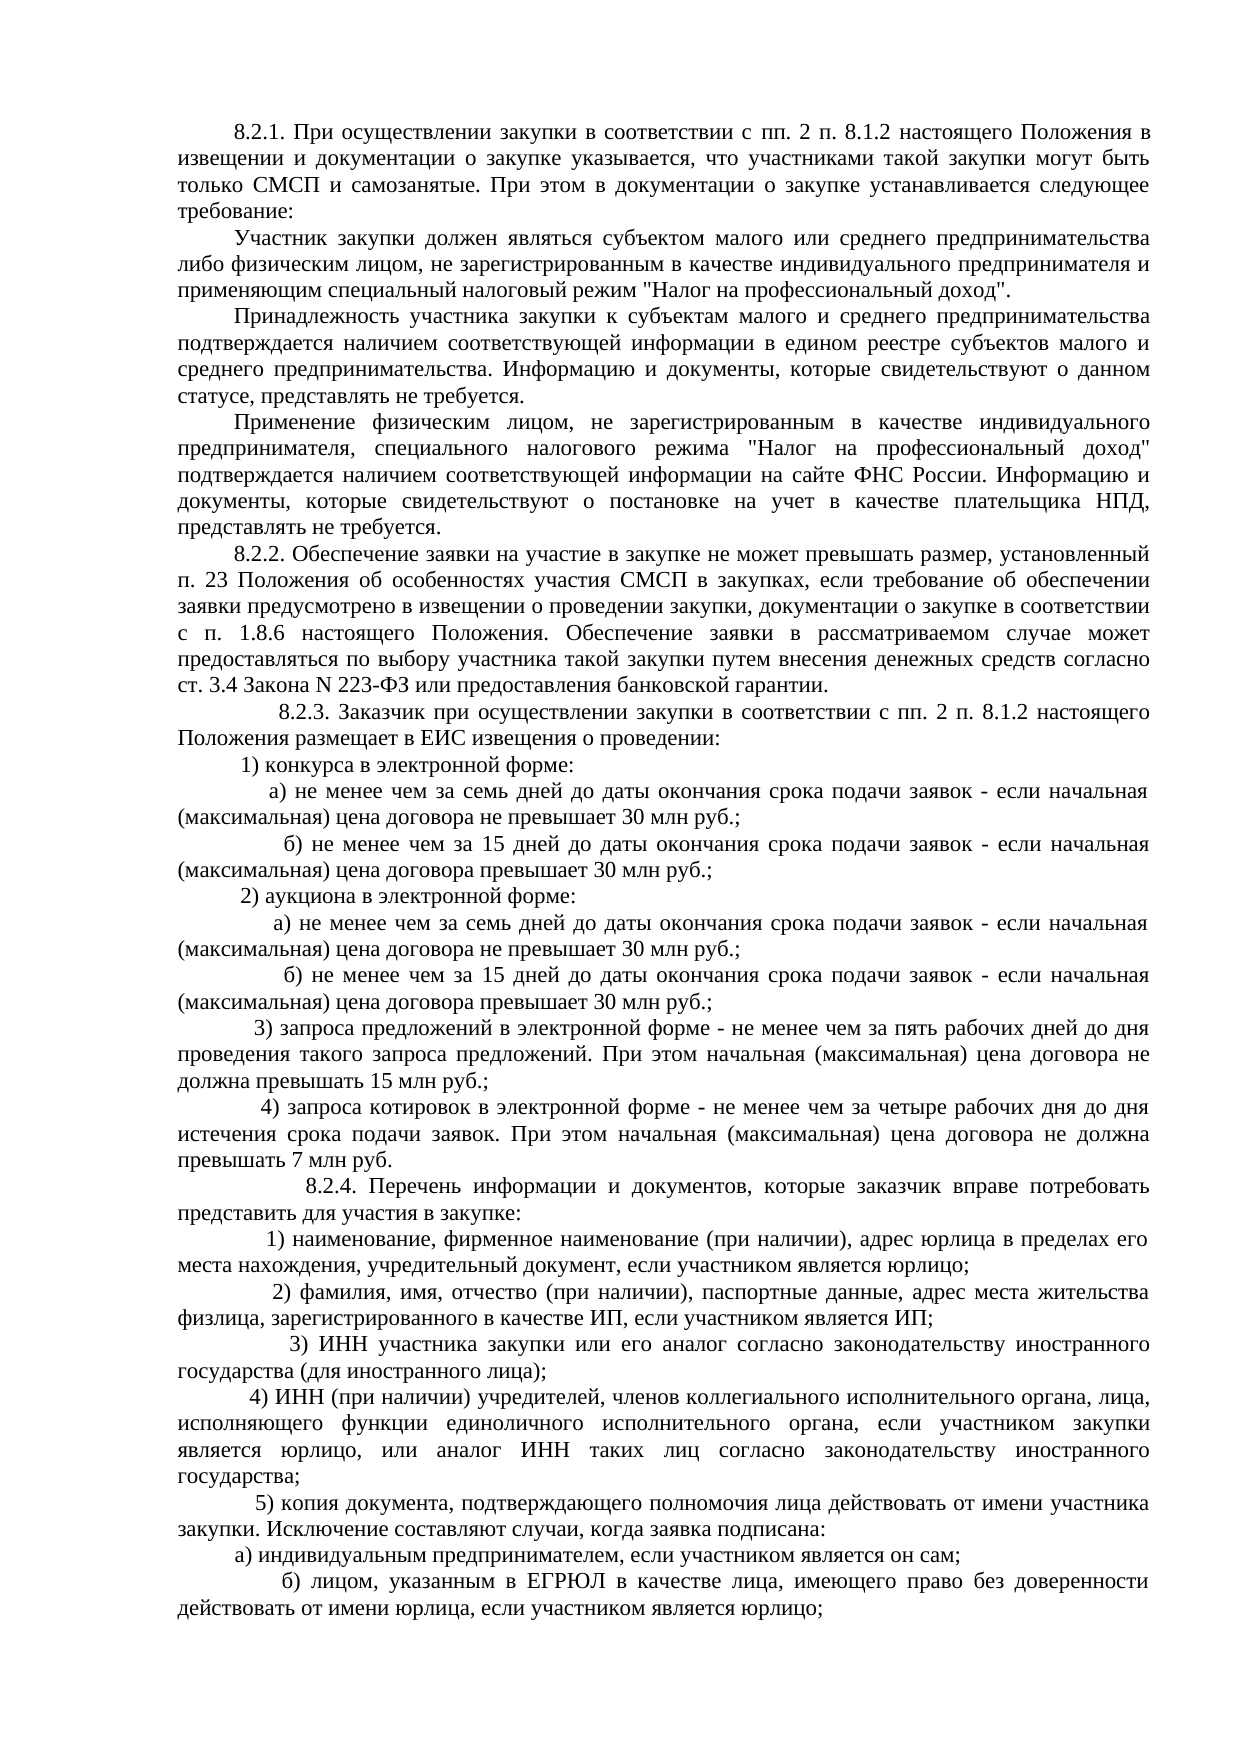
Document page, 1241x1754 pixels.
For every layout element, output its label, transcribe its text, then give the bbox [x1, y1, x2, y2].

text 3) ИНН участника закупки или его аналог согласно законодательству иностранного государства (для иностранного лица); [177, 1330, 1152, 1383]
text 4) запроса котировок в электронной форме - не менее чем за четыре рабочих дня до дня истечения срока подачи заявок. При этом начальная (максимальная) цена договора не должна превышать 7 млн руб. [177, 1093, 1152, 1172]
text а) индивидуальным предпринимателем, если участником является он сам; [177, 1541, 1152, 1568]
text 5) копия документа, подтверждающего полномочия лица действовать от имени участника закупки. Исключение составляют случаи, когда заявка подписана: [177, 1488, 1152, 1541]
text б) лицом, указанным в ЕГРЮЛ в качестве лица, имеющего право без доверенности действовать от имени юрлица, если участником является юрлицо; [177, 1568, 1152, 1620]
text 2) фамилия, имя, отчество (при наличии), паспортные данные, адрес места жительства физлица, зарегистрированного в качестве ИП, если участником является ИП; [177, 1278, 1152, 1330]
text 8.2.3. Заказчик при осуществлении закупки в соответствии с пп. 2 п. 8.1.2 настоящего Положения размещает в ЕИС извещения о проведении: [177, 698, 1152, 751]
text 8.2.1. При осуществлении закупки в соответствии с пп. 2 п. 8.1.2 настоящего Положения в извещении и документации о закупке указывается, что участниками такой закупки могут быть только СМСП и самозанятые. При этом в документации о закупке устанавливается следующее требование: [177, 118, 1152, 223]
text б) не менее чем за 15 дней до даты окончания срока подачи заявок - если начальная (максимальная) цена договора превышает 30 млн руб.; [177, 830, 1152, 882]
text 8.2.4. Перечень информации и документов, которые заказчик вправе потребовать представить для участия в закупке: [177, 1172, 1152, 1225]
text Применение физическим лицом, не зарегистрированным в качестве индивидуального предпринимателя, специального налогового режима "Налог на профессиональный доход" подтверждается наличием соответствующей информации на сайте ФНС России. Информацию и документы, которые свидетельствуют о постановке на учет в качестве плательщика НПД, представлять не требуется. [177, 408, 1152, 540]
text 1) наименование, фирменное наименование (при наличии), адрес юрлица в пределах его места нахождения, учредительный документ, если участником является юрлицо; [177, 1225, 1152, 1278]
text б) не менее чем за 15 дней до даты окончания срока подачи заявок - если начальная (максимальная) цена договора превышает 30 млн руб.; [177, 961, 1152, 1014]
text 4) ИНН (при наличии) учредителей, членов коллегиального исполнительного органа, лица, исполняющего функции единоличного исполнительного органа, если участником закупки является юрлицо, или аналог ИНН таких лиц согласно законодательству иностранного государства; [177, 1383, 1152, 1488]
text Участник закупки должен являться субъектом малого или среднего предпринимательства либо физическим лицом, не зарегистрированным в качестве индивидуального предпринимателя и применяющим специальный налоговый режим "Налог на профессиональный доход". [177, 223, 1152, 303]
text а) не менее чем за семь дней до даты окончания срока подачи заявок - если начальная (максимальная) цена договора не превышает 30 млн руб.; [177, 909, 1152, 961]
text 2) аукциона в электронной форме: [177, 882, 1152, 909]
text 1) конкурса в электронной форме: [177, 751, 1152, 777]
text а) не менее чем за семь дней до даты окончания срока подачи заявок - если начальная (максимальная) цена договора не превышает 30 млн руб.; [177, 777, 1152, 830]
text 8.2.2. Обеспечение заявки на участие в закупке не может превышать размер, установленный п. 23 Положения об особенностях участия СМСП в закупках, если требование об обеспечении заявки предусмотрено в извещении о проведении закупки, документации о закупке в соответствии с п. 1.8.6 настоящего Положения. Обеспечение заявки в рассматриваемом случае может предоставляться по выбору участника такой закупки путем внесения денежных средств согласно ст. 3.4 Закона N 223-ФЗ или предоставления банковской гарантии. [177, 540, 1152, 698]
text Принадлежность участника закупки к субъектам малого и среднего предпринимательства подтверждается наличием соответствующей информации в едином реестре субъектов малого и среднего предпринимательства. Информацию и документы, которые свидетельствуют о данном статусе, представлять не требуется. [177, 303, 1152, 408]
text 3) запроса предложений в электронной форме - не менее чем за пять рабочих дней до дня проведения такого запроса предложений. При этом начальная (максимальная) цена договора не должна превышать 15 млн руб.; [177, 1014, 1152, 1093]
